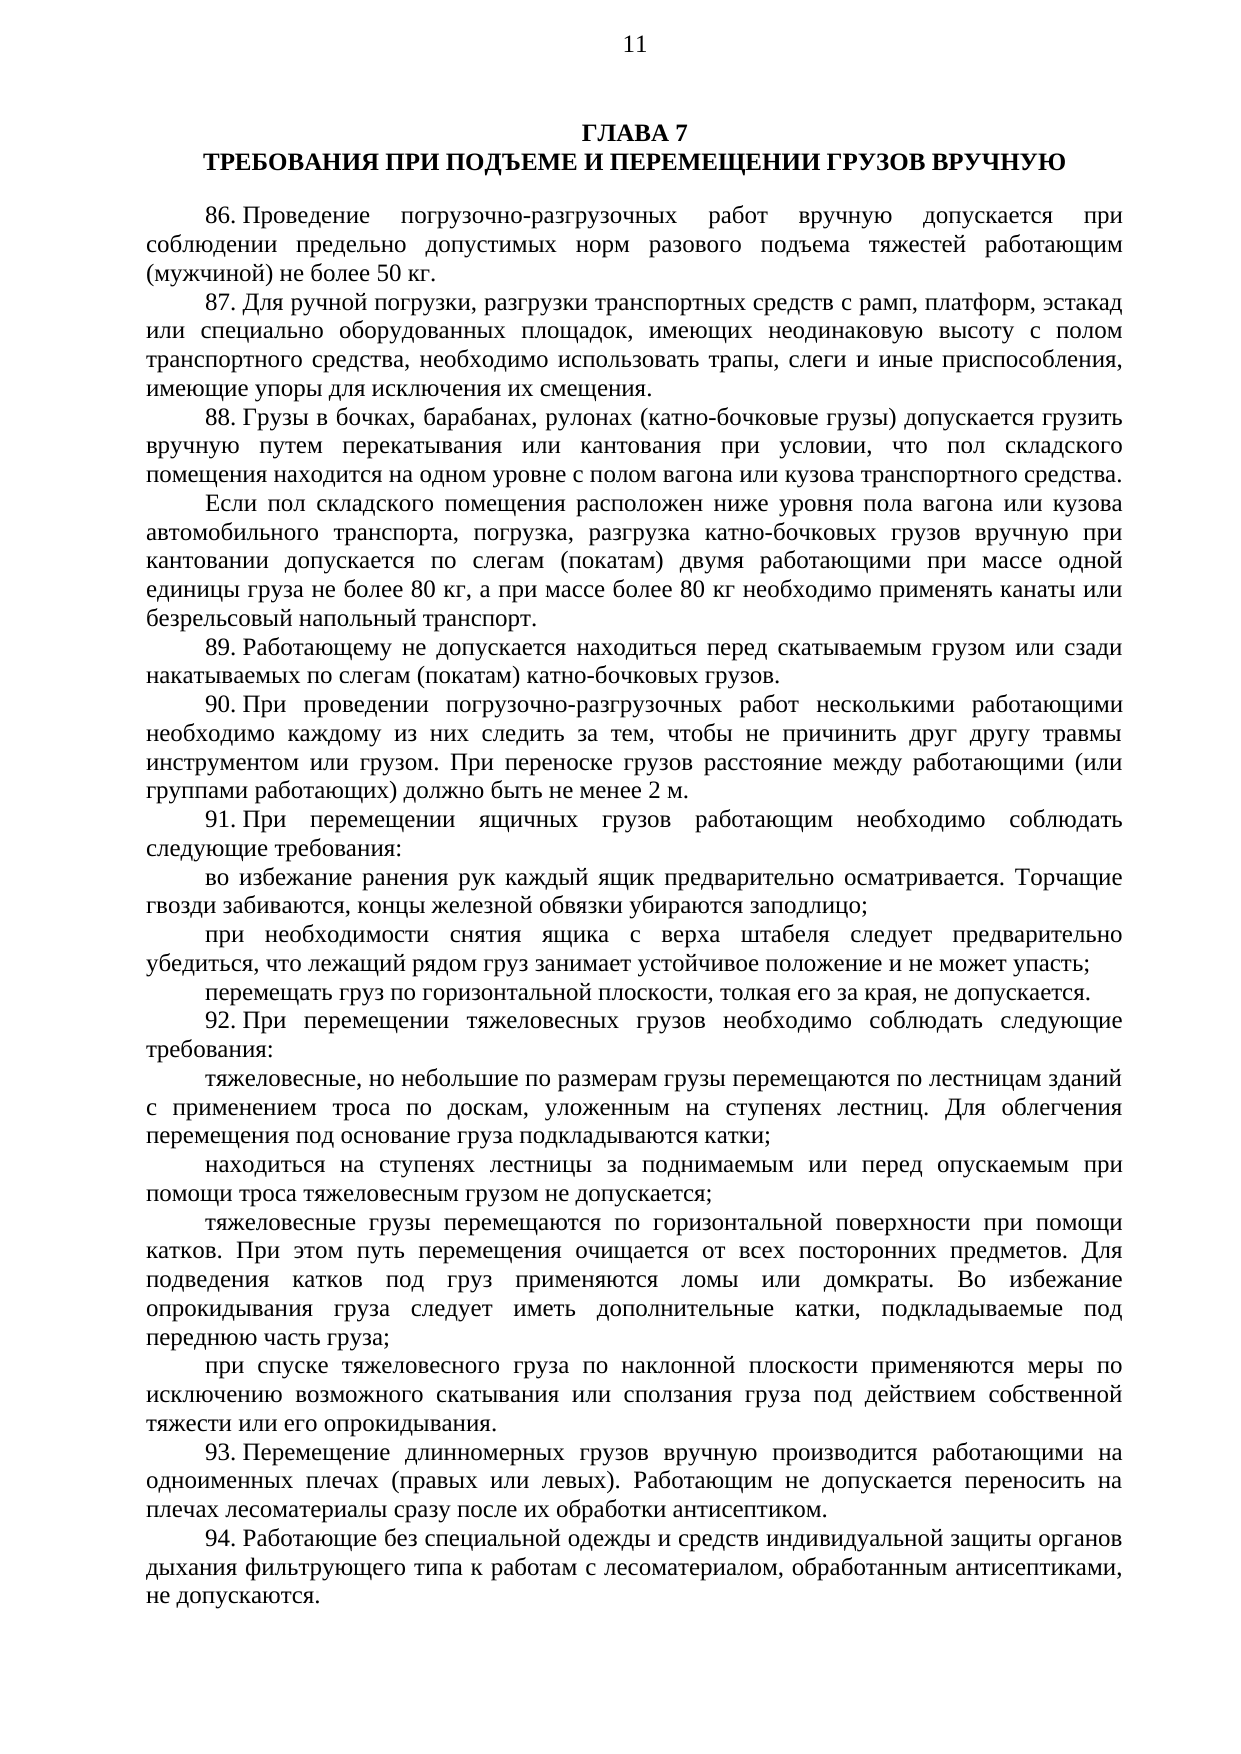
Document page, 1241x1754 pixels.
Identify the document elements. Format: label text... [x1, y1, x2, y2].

text перемещать груз по горизонтальной плоскости, толкая его за края, не допускается. [146, 977, 1123, 1006]
text тяжеловесные, но небольшие по размерам грузы перемещаются по лестницам зданий с применением троса по доскам, уложенным на ступенях лестниц. Для облегчения перемещения под основание груза подкладываются катки; [146, 1063, 1123, 1149]
text 89. Работающему не допускается находиться перед скатываемым грузом или сзади накатываемых по слегам (покатам) катно-бочковых грузов. [146, 632, 1123, 689]
text ГЛАВА 7 ТРЕБОВАНИЯ ПРИ ПОДЪЕМЕ И ПЕРЕМЕЩЕНИИ ГРУЗОВ ВРУЧНУЮ [146, 118, 1123, 176]
text Если пол складского помещения расположен ниже уровня пола вагона или кузова автомобильного транспорта, погрузка, разгрузка катно-бочковых грузов вручную при кантовании допускается по слегам (покатам) двумя работающими при массе одной единицы груза не более 80 кг, а при массе более 80 кг необходимо применять канаты или безрельсовый напольный транспорт. [146, 488, 1123, 632]
text во избежание ранения рук каждый ящик предварительно осматривается. Торчащие гвозди забиваются, концы железной обвязки убираются заподлицо; [146, 862, 1123, 919]
text 91. При перемещении ящичных грузов работающим необходимо соблюдать следующие требования: [146, 804, 1123, 862]
text 87. Для ручной погрузки, разгрузки транспортных средств с рамп, платформ, эстакад или специально оборудованных площадок, имеющих неодинаковую высоту с полом транспортного средства, необходимо использовать трапы, слеги и иные приспособления, имеющие упоры для исключения их смещения. [146, 287, 1123, 402]
text при спуске тяжеловесного груза по наклонной плоскости применяются меры по исключению возможного скатывания или сползания груза под действием собственной тяжести или его опрокидывания. [146, 1351, 1123, 1437]
text находиться на ступенях лестницы за поднимаемым или перед опускаемым при помощи троса тяжеловесным грузом не допускается; [146, 1149, 1123, 1207]
text тяжеловесные грузы перемещаются по горизонтальной поверхности при помощи катков. При этом путь перемещения очищается от всех посторонних предметов. Для подведения катков под груз применяются ломы или домкраты. Во избежание опрокидывания груза следует иметь дополнительные катки, подкладываемые под переднюю часть груза; [146, 1207, 1123, 1351]
text 88. Грузы в бочках, барабанах, рулонах (катно-бочковые грузы) допускается грузить вручную путем перекатывания или кантования при условии, что пол складского помещения находится на одном уровне с полом вагона или кузова транспортного средства. [146, 402, 1123, 488]
text 90. При проведении погрузочно-разгрузочных работ несколькими работающими необходимо каждому из них следить за тем, чтобы не причинить друг другу травмы инструментом или грузом. При переноске грузов расстояние между работающими (или группами работающих) должно быть не менее 2 м. [146, 689, 1123, 804]
text при необходимости снятия ящика с верха штабеля следует предварительно убедиться, что лежащий рядом груз занимает устойчивое положение и не может упасть; [146, 919, 1123, 977]
text 94. Работающие без специальной одежды и средств индивидуальной защиты органов дыхания фильтрующего типа к работам с лесоматериалом, обработанным антисептиками, не допускаются. [146, 1523, 1123, 1609]
text 93. Перемещение длинномерных грузов вручную производится работающими на одноименных плечах (правых или левых). Работающим не допускается переносить на плечах лесоматериалы сразу после их обработки антисептиком. [146, 1437, 1123, 1523]
text 92. При перемещении тяжеловесных грузов необходимо соблюдать следующие требования: [146, 1006, 1123, 1063]
text 86. Проведение погрузочно-разгрузочных работ вручную допускается при соблюдении предельно допустимых норм разового подъема тяжестей работающим (мужчиной) не более 50 кг. [146, 201, 1123, 287]
